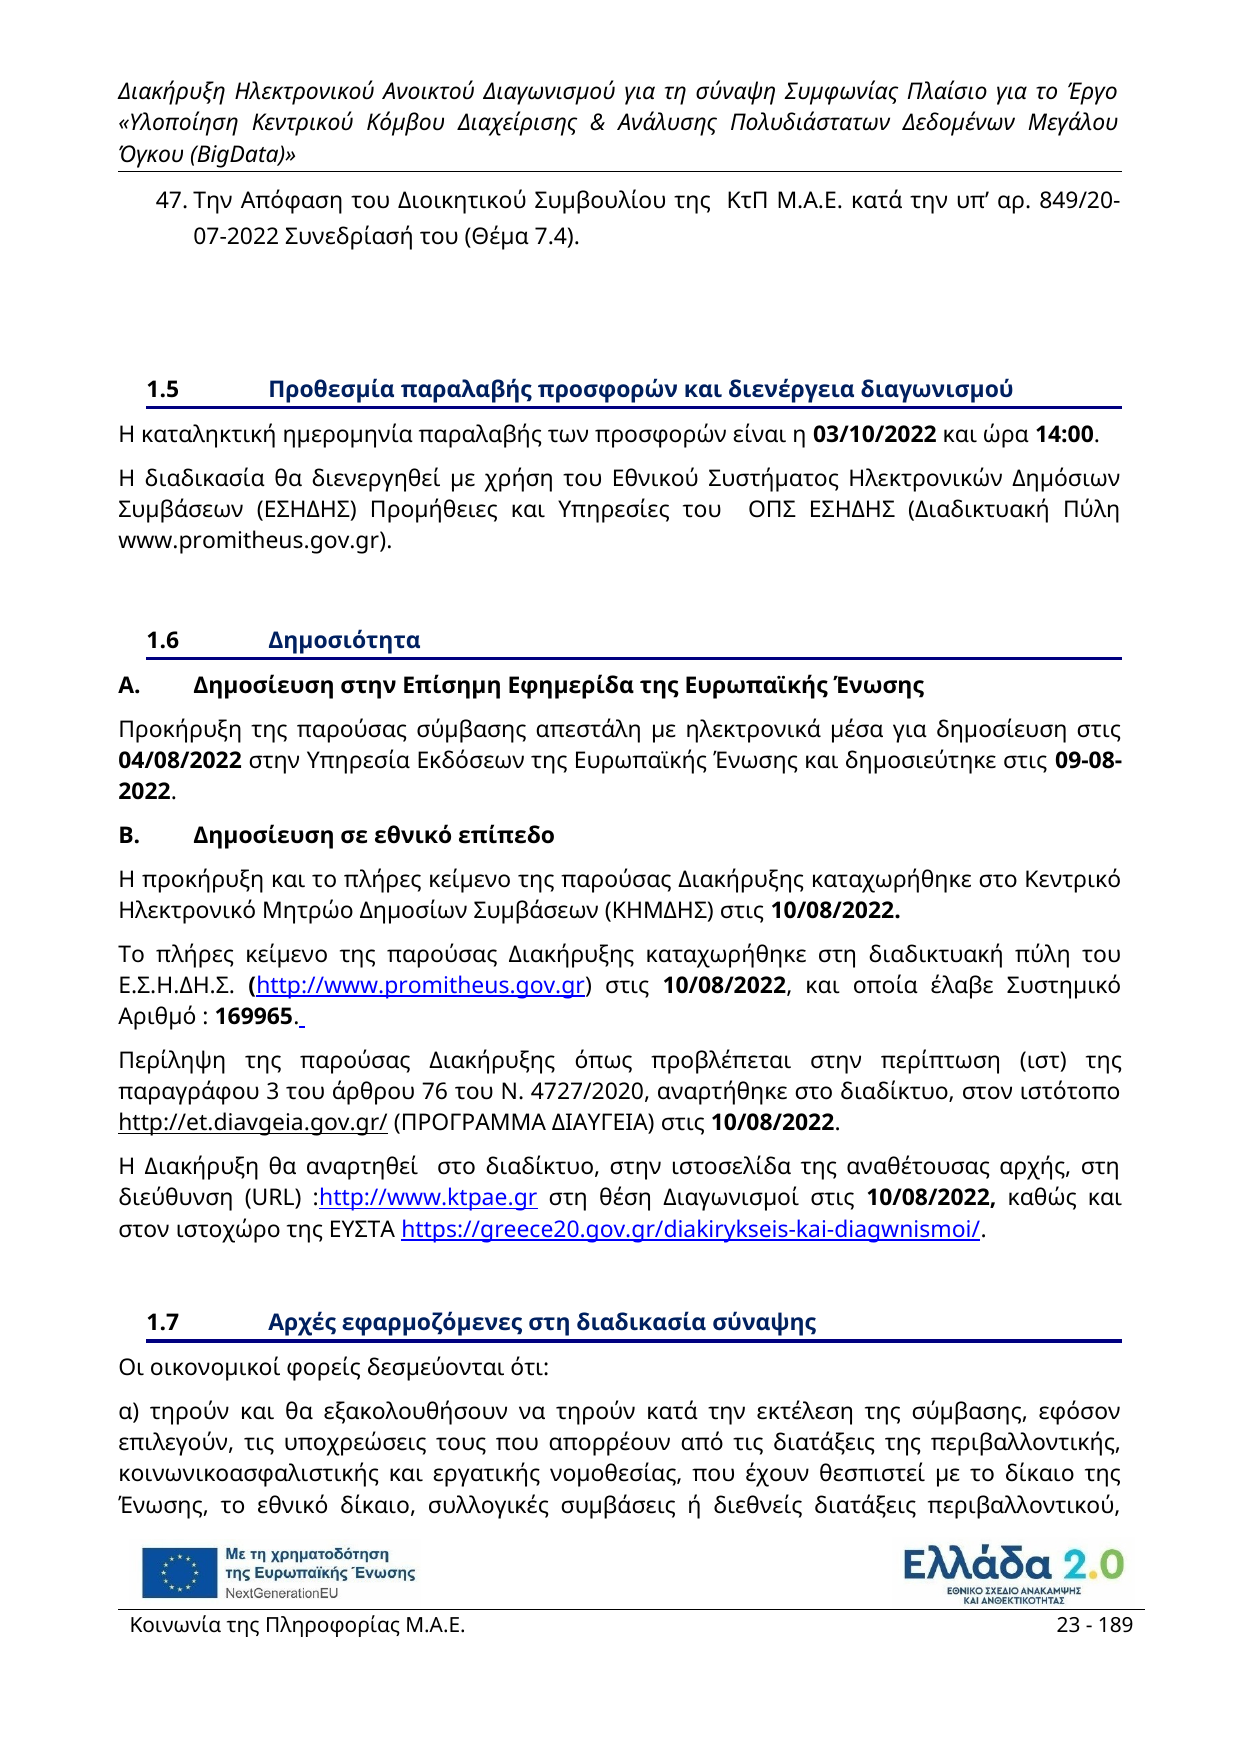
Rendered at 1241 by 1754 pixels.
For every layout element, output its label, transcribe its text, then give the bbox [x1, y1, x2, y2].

text Το πλήρες κείμενο της παρούσας Διακήρυξης καταχωρήθηκε στη διαδικτυακή πύλη του Ε.Σ.Η.ΔΗ.Σ. (http://www.promitheus.gov.gr) στις 10/08/2022, και οποία έλαβε Συστημικό Αριθμό : 169965. [118, 937, 1122, 1031]
text Η Διακήρυξη θα αναρτηθεί στο διαδίκτυο, στην ιστοσελίδα της αναθέτουσας αρχής, στη διεύθυνση (URL) :http://www.ktpae.gr στη θέση Διαγωνισμοί στις 10/08/2022, καθώς και στον ιστοχώρο της ΕΥΣΤΑ https://greece20.gov.gr/diakirykseis-kai-diagwnismoi/. [118, 1150, 1122, 1244]
text Η προκήρυξη και το πλήρες κείμενο της παρούσας Διακήρυξης καταχωρήθηκε στο Κεντρικό Ηλεκτρονικό Μητρώο Δημοσίων Συμβάσεων (ΚΗΜΔΗΣ) στις 10/08/2022. [118, 862, 1122, 925]
text Η διαδικασία θα διενεργηθεί με χρήση του Εθνικού Συστήματος Ηλεκτρονικών Δημόσιων Συμβάσεων (ΕΣΗΔΗΣ) Προμήθειες και Υπηρεσίες του ΟΠΣ ΕΣΗΔΗΣ (Διαδικτυακή Πύλη www.promitheus.gov.gr). [118, 461, 1122, 555]
subtitle Δημοσιότητα [146, 624, 1122, 657]
text Β. Δημοσίευση σε εθνικό επίπεδο [118, 819, 1122, 850]
text Προκήρυξη της παρούσας σύμβασης απεστάλη με ηλεκτρονικά μέσα για δημοσίευση στις 04/08/2022 στην Υπηρεσία Εκδόσεων της Ευρωπαϊκής Ένωσης και δημοσιεύτηκε στις 09-08-2022. [118, 712, 1122, 806]
subtitle Προθεσμία παραλαβής προσφορών και διενέργεια διαγωνισμού [146, 373, 1122, 406]
picture [892, 1537, 1135, 1609]
text Οι οικονομικοί φορείς δεσμεύονται ότι: [118, 1351, 1122, 1382]
text Η καταληκτική ημερομηνία παραλαβής των προσφορών είναι η 03/10/2022 και ώρα 14:00. [118, 418, 1122, 449]
text Περίληψη της παρούσας Διακήρυξης όπως προβλέπεται στην περίπτωση (ιστ) της παραγράφου 3 του άρθρου 76 του Ν. 4727/2020, αναρτήθηκε στο διαδίκτυο, στον ιστότοπο http://et.diavgeia.gov.gr/ (ΠΡΟΓΡΑΜΜΑ ΔΙΑΥΓΕΙΑ) στις 10/08/2022. [118, 1044, 1122, 1137]
subtitle Αρχές εφαρμοζόμενες στη διαδικασία σύναψης [146, 1306, 1122, 1339]
list Την Απόφαση του Διοικητικού Συμβουλίου της ΚτΠ Μ.Α.Ε. κατά την υπ’ αρ. 849/20-07-2022 Συνεδρίασή του (Θέμα 7.4). [156, 184, 1122, 252]
picture [129, 1539, 422, 1608]
text Α. Δημοσίευση στην Επίσημη Εφημερίδα της Ευρωπαϊκής Ένωσης [118, 669, 1122, 700]
